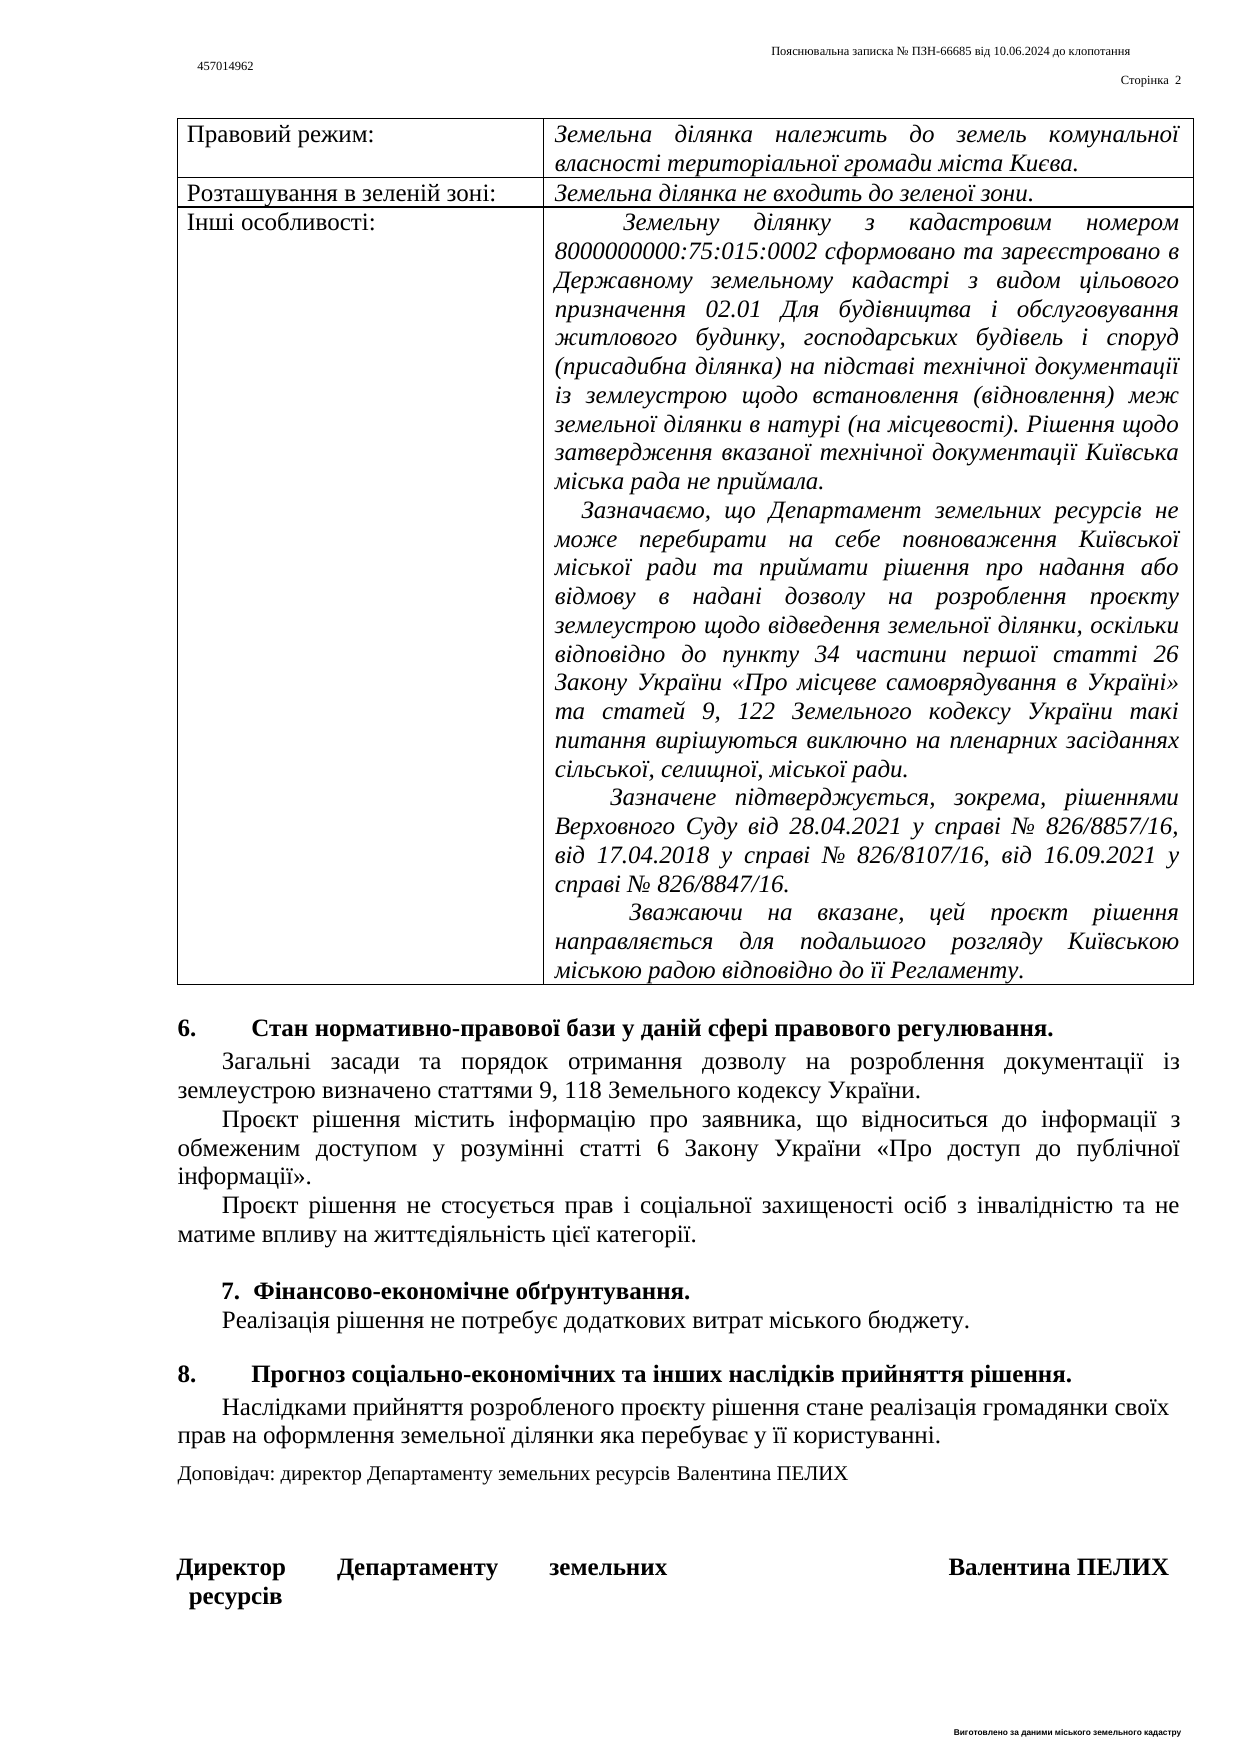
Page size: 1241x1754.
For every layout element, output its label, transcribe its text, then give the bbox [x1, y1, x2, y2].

table_cell Правовий режим: [178, 119, 543, 177]
table_cell Розташування в зеленій зоні: [178, 178, 543, 206]
table_cell Земельну ділянку з кадастровим номером 8000000000:75:015:0002 сформовано та зареєстровано в Державному земельному кадастрі з видом цільового призначення 02.01 Для будівництва і обслуговування житлового будинку, господарських будівель і споруд (присадибна ділянка) на підставі технічної документації із землеустрою щодо встановлення (відновлення) меж земельної ділянки в натурі (на місцевості). Рішення щодо затвердження вказаної технічної документації Київська міська рада не приймала. Зазначаємо, що Департамент земельних ресурсів не може перебирати на себе повноваження Київської міської ради та приймати рішення про надання або відмову в надані дозволу на розроблення проєкту землеустрою щодо відведення земельної ділянки, оскільки відповідно до пункту 34 частини першої статті 26 Закону України «Про місцеве самоврядування в Україні» та статей 9, 122 Земельного кодексу України такі питання вирішуються виключно на пленарних засіданнях сільської, селищної, міської ради. Зазначене підтверджується, зокрема, рішеннями Верховного Суду від 28.04.2021 у справі № 826/8857/16, від 17.04.2018 у справі № 826/8107/16, від 16.09.2021 у справі № 826/8847/16. Зважаючи на вказане, цей проєкт рішення направляється для подальшого розгляду Київською міською радою відповідно до її Регламенту. [544, 208, 1193, 984]
table_header Директор Департаменту земельних ресурсів [177, 1552, 679, 1621]
list Прогноз соціально-економічних та інших наслідків прийняття рішення. [177, 1359, 1181, 1388]
table_cell Інші особливості: [178, 208, 543, 984]
text Проєкт рішення не стосується прав і соціальної захищеності осіб з інвалідністю та не матиме впливу на життєдіяльність цієї категорії. [177, 1190, 1181, 1248]
table_cell Земельна ділянка не входить до зеленої зони. [544, 178, 1193, 206]
list Фінансово-економічне обґрунтування. [177, 1276, 1181, 1305]
table_cell Земельна ділянка належить до земель комунальної власності територіальної громади міста Києва. [544, 119, 1193, 177]
text Проєкт рішення містить інформацію про заявника, що відноситься до інформації з обмеженим доступом у розумінні статті 6 Закону України «Про доступ до публічної інформації». [177, 1104, 1181, 1190]
table_header Валентина ПЕЛИХ [679, 1552, 1180, 1621]
list Стан нормативно-правової бази у даній сфері правового регулювання. [177, 1013, 1181, 1042]
text Доповідач: директор Департаменту земельних ресурсів Валентина ПЕЛИХ [177, 1462, 1181, 1485]
text Загальні засади та порядок отримання дозволу на розроблення документації із землеустрою визначено статтями 9, 118 Земельного кодексу України. [177, 1046, 1181, 1104]
text Реалізація рішення не потребує додаткових витрат міського бюджету. [177, 1305, 1181, 1334]
text Наслідками прийняття розробленого проєкту рішення стане реалізація громадянки своїх прав на оформлення земельної ділянки яка перебуває у її користуванні. [177, 1392, 1181, 1449]
